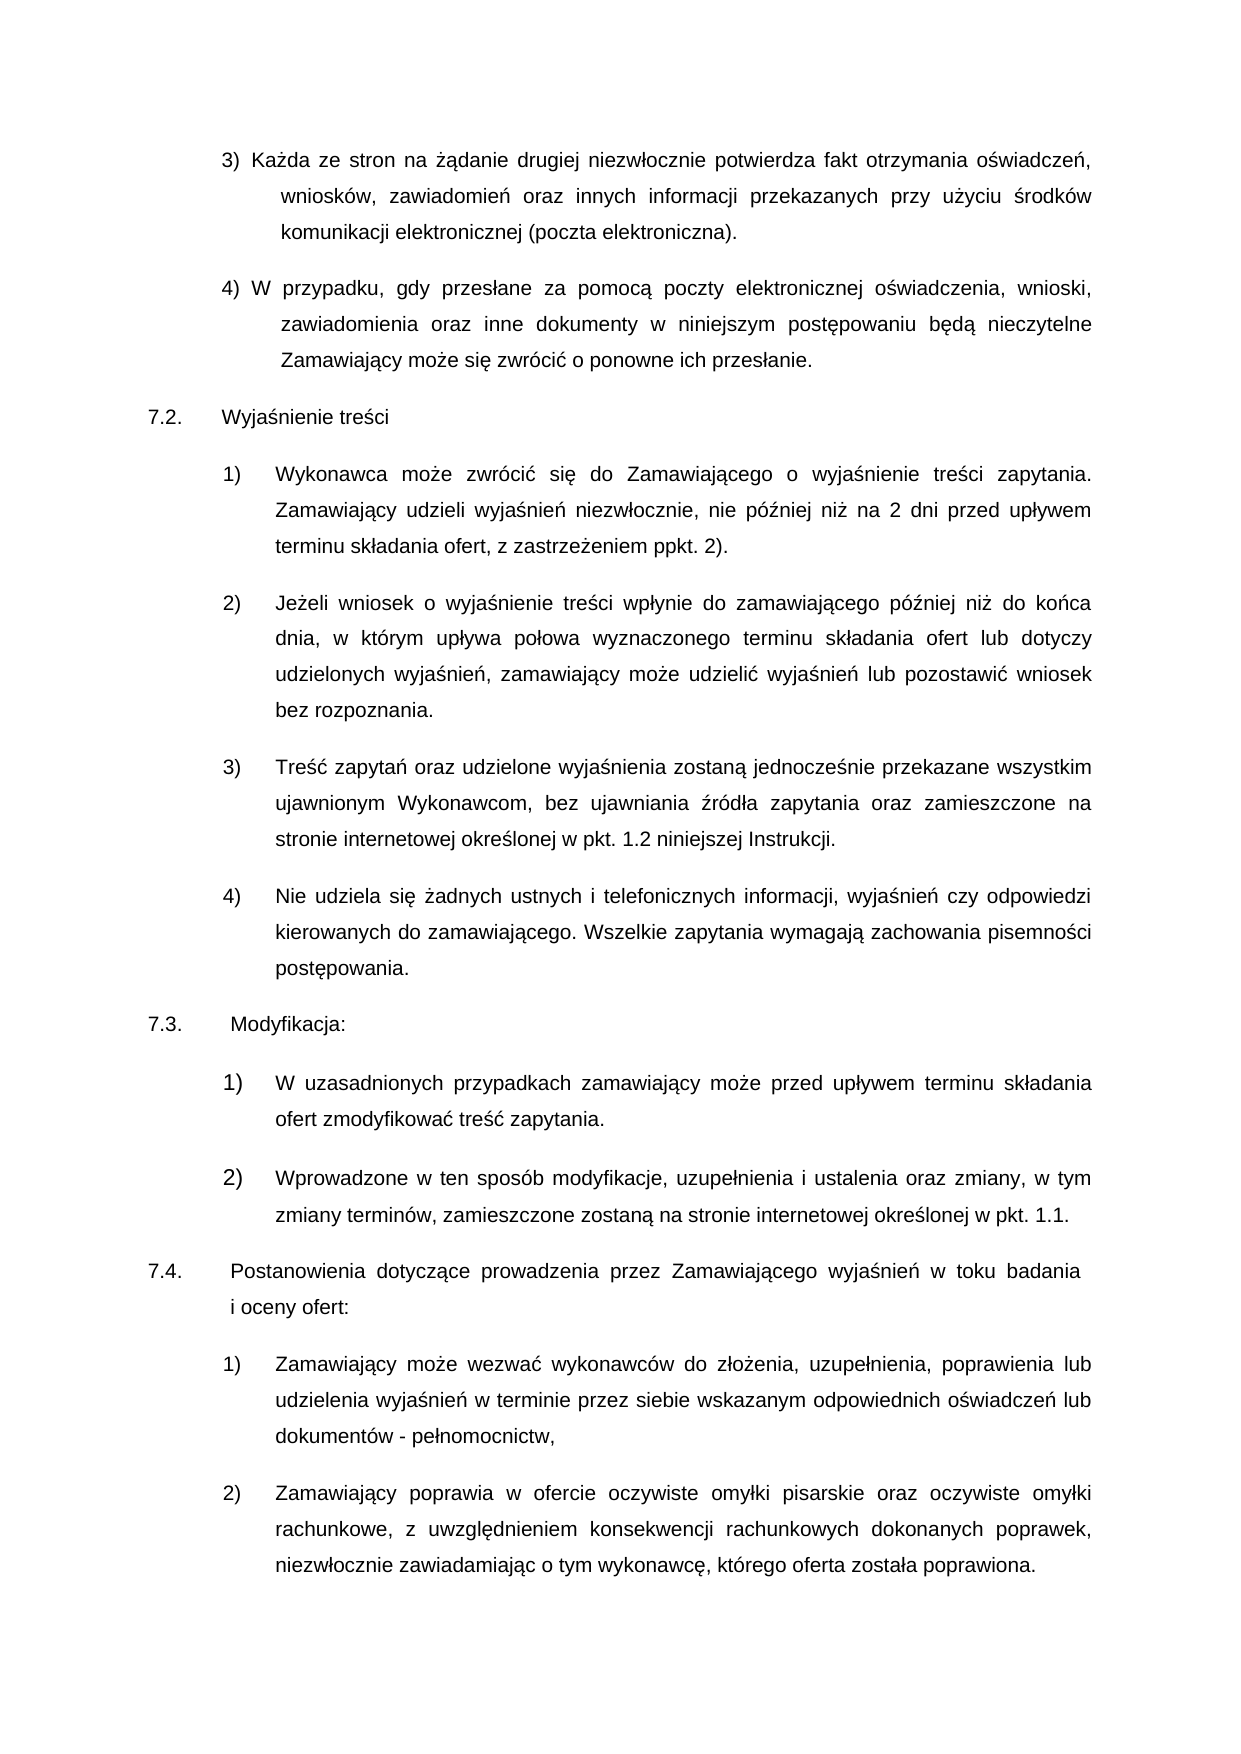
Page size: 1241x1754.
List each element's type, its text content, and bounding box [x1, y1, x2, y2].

list Postanowienia dotyczące prowadzenia przez Zamawiającego wyjaśnień w toku badania i oceny ofert: [148, 1259, 1093, 1319]
list Wprowadzone w ten sposób modyfikacje, uzupełnienia i ustalenia oraz zmiany, w tym zmiany terminów, zamieszczone zostaną na stronie internetowej określonej w pkt. 1.1. [223, 1164, 1093, 1226]
list W przypadku, gdy przesłane za pomocą poczty elektronicznej oświadczenia, wnioski, zawiadomienia oraz inne dokumenty w niniejszym postępowaniu będą nieczytelne Zamawiający może się zwrócić o ponowne ich przesłanie. [221, 276, 1093, 372]
list Treść zapytań oraz udzielone wyjaśnienia zostaną jednocześnie przekazane wszystkim ujawnionym Wykonawcom, bez ujawniania źródła zapytania oraz zamieszczone na stronie internetowej określonej w pkt. 1.2 niniejszej Instrukcji. [223, 755, 1093, 851]
list Jeżeli wniosek o wyjaśnienie treści wpłynie do zamawiającego później niż do końca dnia, w którym upływa połowa wyznaczonego terminu składania ofert lub dotyczy udzielonych wyjaśnień, zamawiający może udzielić wyjaśnień lub pozostawić wniosek bez rozpoznania. [223, 590, 1093, 722]
list Wykonawca może zwrócić się do Zamawiającego o wyjaśnienie treści zapytania. Zamawiający udzieli wyjaśnień niezwłocznie, nie później niż na 2 dni przed upływem terminu składania ofert, z zastrzeżeniem ppkt. 2). [223, 462, 1093, 557]
list Zamawiający poprawia w ofercie oczywiste omyłki pisarskie oraz oczywiste omyłki rachunkowe, z uwzględnieniem konsekwencji rachunkowych dokonanych poprawek, niezwłocznie zawiadamiając o tym wykonawcę, którego oferta została poprawiona. [223, 1481, 1093, 1576]
list Modyfikacja: [148, 1012, 1093, 1036]
list W uzasadnionych przypadkach zamawiający może przed upływem terminu składania ofert zmodyfikować treść zapytania. [223, 1069, 1093, 1131]
list Zamawiający może wezwać wykonawców do złożenia, uzupełnienia, poprawienia lub udzielenia wyjaśnień w terminie przez siebie wskazanym odpowiednich oświadczeń lub dokumentów - pełnomocnictw, [223, 1352, 1093, 1448]
list Nie udziela się żadnych ustnych i telefonicznych informacji, wyjaśnień czy odpowiedzi kierowanych do zamawiającego. Wszelkie zapytania wymagają zachowania pisemności postępowania. [223, 883, 1093, 979]
list Wyjaśnienie treści [148, 405, 1093, 429]
list Każda ze stron na żądanie drugiej niezwłocznie potwierdza fakt otrzymania oświadczeń, wniosków, zawiadomień oraz innych informacji przekazanych przy użyciu środków komunikacji elektronicznej (poczta elektroniczna). [221, 148, 1093, 243]
